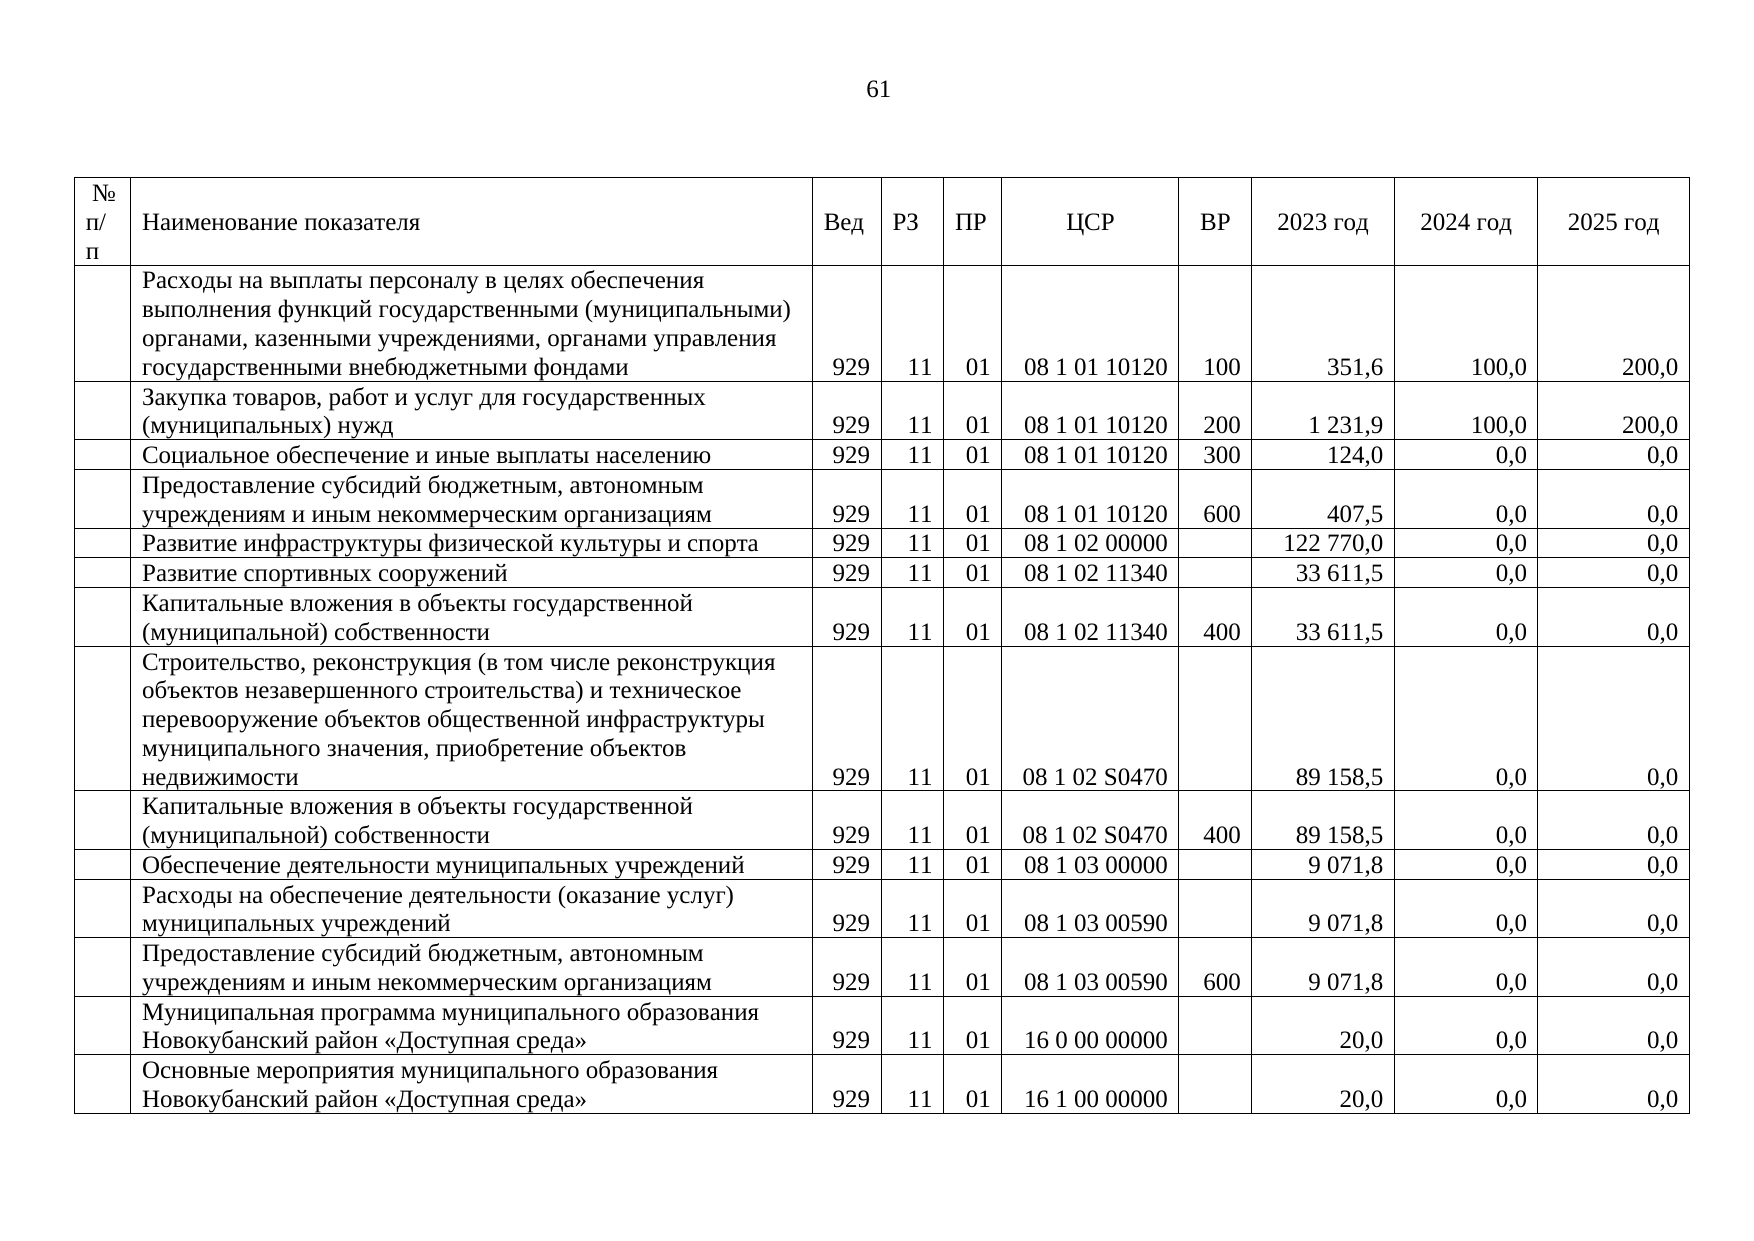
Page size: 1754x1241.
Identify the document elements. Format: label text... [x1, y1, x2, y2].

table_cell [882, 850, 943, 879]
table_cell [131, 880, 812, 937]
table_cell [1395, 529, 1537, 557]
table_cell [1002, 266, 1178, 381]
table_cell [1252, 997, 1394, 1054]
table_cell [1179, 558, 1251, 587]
table_header ВР [1179, 178, 1251, 264]
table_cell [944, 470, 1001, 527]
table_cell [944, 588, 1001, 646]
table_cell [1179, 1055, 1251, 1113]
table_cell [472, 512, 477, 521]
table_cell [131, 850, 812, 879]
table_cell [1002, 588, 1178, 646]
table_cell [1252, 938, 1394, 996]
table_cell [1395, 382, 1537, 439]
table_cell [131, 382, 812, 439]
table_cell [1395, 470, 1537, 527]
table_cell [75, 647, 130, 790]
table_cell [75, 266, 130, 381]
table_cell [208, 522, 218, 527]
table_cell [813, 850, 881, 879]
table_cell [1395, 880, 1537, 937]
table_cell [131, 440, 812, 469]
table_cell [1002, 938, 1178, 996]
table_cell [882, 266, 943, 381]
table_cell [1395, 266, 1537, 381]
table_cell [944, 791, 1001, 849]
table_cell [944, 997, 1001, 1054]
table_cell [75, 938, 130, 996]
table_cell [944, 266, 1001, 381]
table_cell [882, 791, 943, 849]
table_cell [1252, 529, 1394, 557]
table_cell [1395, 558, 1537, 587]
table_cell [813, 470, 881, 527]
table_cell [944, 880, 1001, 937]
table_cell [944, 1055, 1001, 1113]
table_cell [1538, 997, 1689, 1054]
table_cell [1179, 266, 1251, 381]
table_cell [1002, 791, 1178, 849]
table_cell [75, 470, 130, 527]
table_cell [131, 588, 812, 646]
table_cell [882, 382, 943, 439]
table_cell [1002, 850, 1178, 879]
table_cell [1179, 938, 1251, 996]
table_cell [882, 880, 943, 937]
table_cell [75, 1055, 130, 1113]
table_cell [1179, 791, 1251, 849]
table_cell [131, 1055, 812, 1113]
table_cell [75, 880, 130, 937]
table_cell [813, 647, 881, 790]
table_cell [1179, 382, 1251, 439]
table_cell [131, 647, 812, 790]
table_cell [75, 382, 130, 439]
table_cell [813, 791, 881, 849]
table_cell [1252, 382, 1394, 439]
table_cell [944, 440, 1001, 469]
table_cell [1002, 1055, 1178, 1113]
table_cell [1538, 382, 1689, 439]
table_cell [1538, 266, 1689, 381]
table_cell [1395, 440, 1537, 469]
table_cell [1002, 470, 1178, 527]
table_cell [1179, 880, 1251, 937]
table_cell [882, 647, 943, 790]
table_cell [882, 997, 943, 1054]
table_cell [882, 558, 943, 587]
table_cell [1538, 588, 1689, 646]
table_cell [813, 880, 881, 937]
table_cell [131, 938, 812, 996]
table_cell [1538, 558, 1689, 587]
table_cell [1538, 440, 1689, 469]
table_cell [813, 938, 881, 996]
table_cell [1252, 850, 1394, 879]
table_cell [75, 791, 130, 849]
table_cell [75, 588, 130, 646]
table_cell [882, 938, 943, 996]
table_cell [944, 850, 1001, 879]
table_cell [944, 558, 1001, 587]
table_header РЗ [882, 178, 943, 264]
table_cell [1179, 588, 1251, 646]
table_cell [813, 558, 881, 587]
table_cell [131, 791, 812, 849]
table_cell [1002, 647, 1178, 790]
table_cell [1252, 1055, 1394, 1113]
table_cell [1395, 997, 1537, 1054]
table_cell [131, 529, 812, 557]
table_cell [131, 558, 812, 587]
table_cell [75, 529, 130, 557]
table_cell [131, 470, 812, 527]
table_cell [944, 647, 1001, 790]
table_header ЦСР [1002, 178, 1178, 264]
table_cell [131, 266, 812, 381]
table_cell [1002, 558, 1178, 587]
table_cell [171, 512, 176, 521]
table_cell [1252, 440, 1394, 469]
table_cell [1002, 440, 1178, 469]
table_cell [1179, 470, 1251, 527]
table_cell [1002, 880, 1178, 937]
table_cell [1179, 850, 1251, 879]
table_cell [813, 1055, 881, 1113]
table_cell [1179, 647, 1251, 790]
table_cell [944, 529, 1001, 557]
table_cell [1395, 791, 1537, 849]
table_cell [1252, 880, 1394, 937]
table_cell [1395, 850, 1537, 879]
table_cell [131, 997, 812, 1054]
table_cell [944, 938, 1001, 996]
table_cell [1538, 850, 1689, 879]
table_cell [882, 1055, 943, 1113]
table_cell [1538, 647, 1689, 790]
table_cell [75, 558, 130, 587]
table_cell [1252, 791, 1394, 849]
table_header ПР [944, 178, 1001, 264]
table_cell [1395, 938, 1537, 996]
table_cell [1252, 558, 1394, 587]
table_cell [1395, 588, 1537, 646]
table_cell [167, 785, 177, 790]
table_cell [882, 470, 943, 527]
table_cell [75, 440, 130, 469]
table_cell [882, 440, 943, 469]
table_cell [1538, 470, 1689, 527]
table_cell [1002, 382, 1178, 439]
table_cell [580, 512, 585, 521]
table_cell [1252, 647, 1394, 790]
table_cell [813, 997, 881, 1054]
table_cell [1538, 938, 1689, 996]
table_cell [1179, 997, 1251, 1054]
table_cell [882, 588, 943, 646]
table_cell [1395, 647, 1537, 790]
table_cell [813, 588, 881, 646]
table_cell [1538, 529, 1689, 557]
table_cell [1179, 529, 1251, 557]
table_header № п/п [75, 178, 130, 264]
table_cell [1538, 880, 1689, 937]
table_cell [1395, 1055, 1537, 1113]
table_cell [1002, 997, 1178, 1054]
table_header 2025 год [1538, 178, 1689, 264]
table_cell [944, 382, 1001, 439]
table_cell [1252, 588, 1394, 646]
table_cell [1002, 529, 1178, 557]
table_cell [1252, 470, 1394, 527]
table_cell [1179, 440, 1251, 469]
table_header 2024 год [1395, 178, 1537, 264]
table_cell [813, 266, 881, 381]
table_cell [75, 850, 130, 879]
table_header Наименование показателя [131, 178, 812, 264]
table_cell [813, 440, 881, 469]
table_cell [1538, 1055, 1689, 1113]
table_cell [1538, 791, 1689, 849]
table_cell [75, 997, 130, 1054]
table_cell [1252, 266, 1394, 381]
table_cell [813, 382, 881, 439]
table_header 2023 год [1252, 178, 1394, 264]
table_header Вед [813, 178, 881, 264]
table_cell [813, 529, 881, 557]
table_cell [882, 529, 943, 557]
